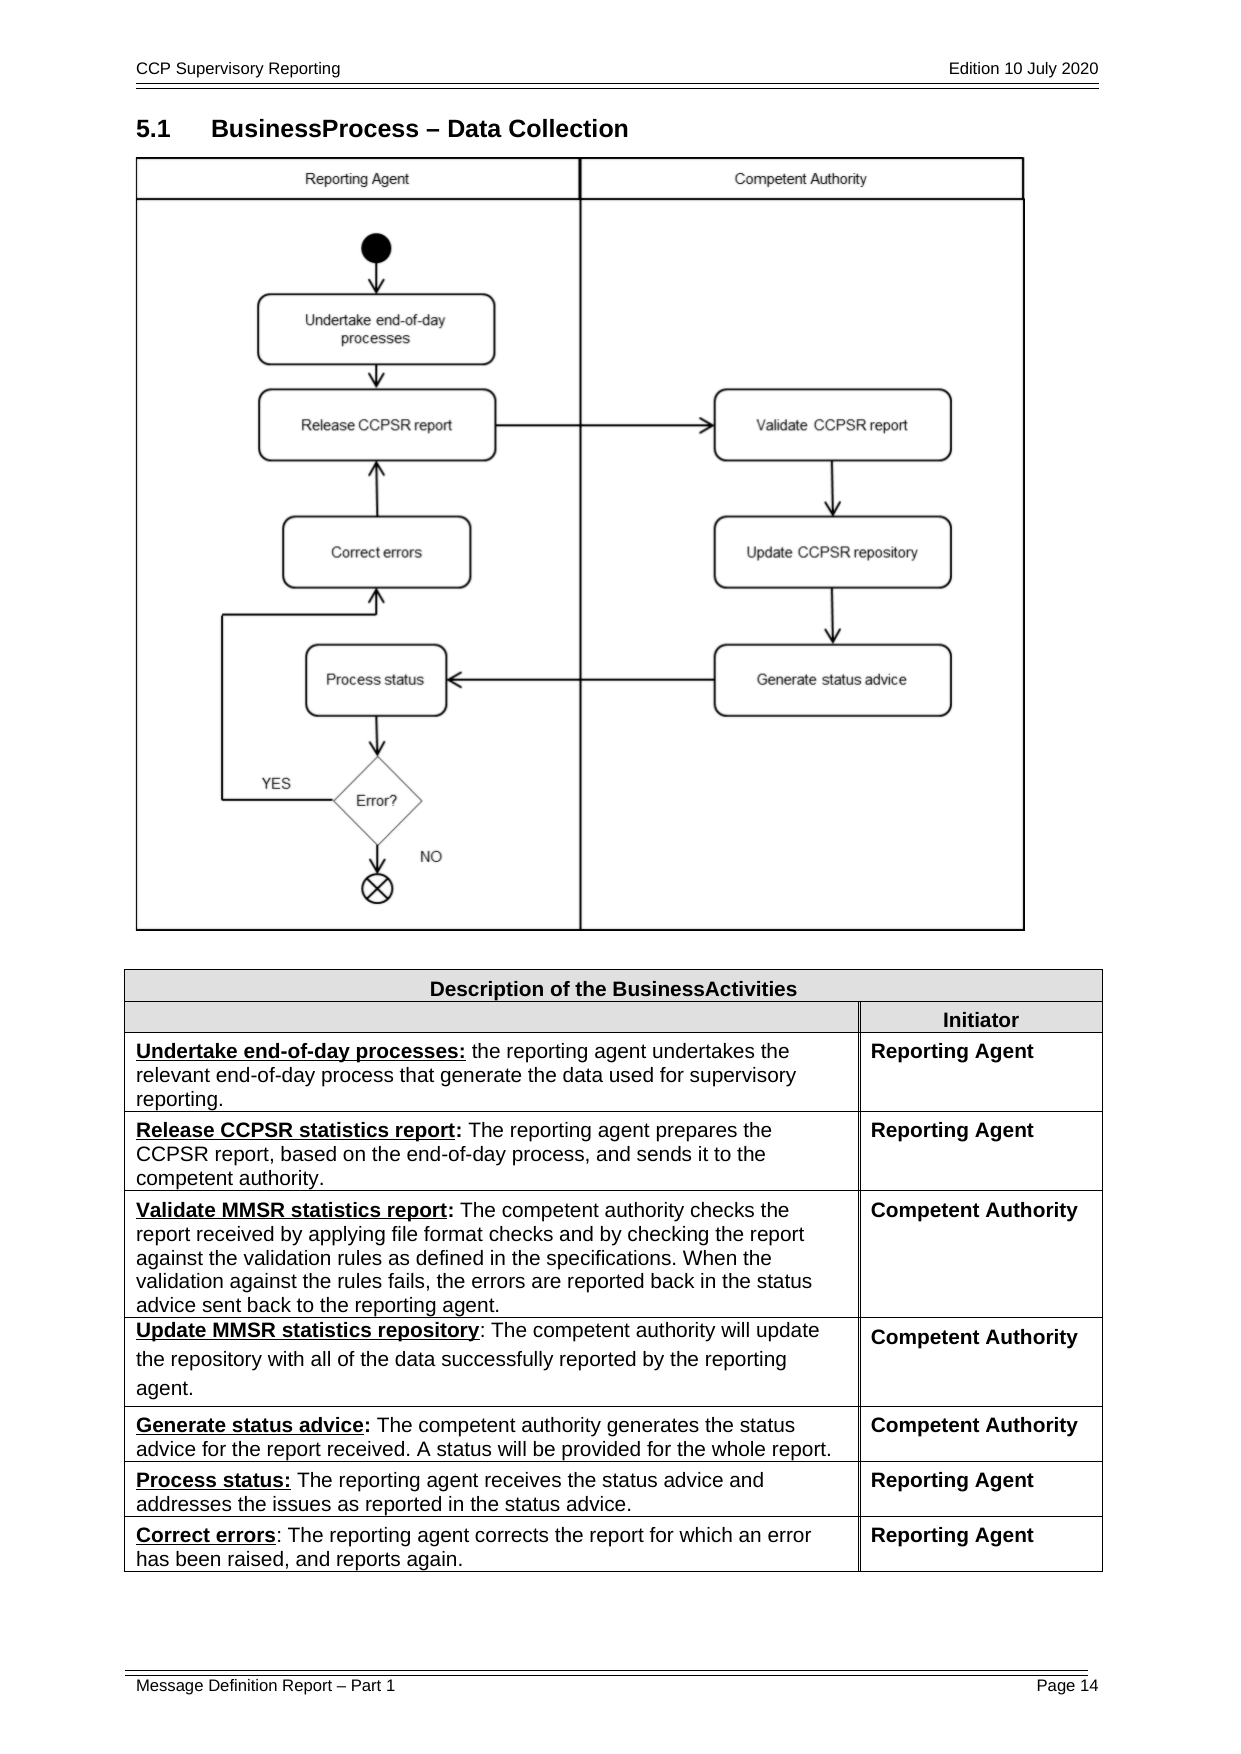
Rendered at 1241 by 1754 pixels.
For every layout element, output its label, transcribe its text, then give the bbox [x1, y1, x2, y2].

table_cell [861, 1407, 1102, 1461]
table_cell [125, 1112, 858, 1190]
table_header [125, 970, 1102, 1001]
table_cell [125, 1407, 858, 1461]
picture [135, 157, 1025, 931]
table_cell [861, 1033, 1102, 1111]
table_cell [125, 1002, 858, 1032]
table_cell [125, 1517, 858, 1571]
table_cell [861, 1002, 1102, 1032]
subtitle BusinessProcess – Data Collection [136, 114, 1104, 143]
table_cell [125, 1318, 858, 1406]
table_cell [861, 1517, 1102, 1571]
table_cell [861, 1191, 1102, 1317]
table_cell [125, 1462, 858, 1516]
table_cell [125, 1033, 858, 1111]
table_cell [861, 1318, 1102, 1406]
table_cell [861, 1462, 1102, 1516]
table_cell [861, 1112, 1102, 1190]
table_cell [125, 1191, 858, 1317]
